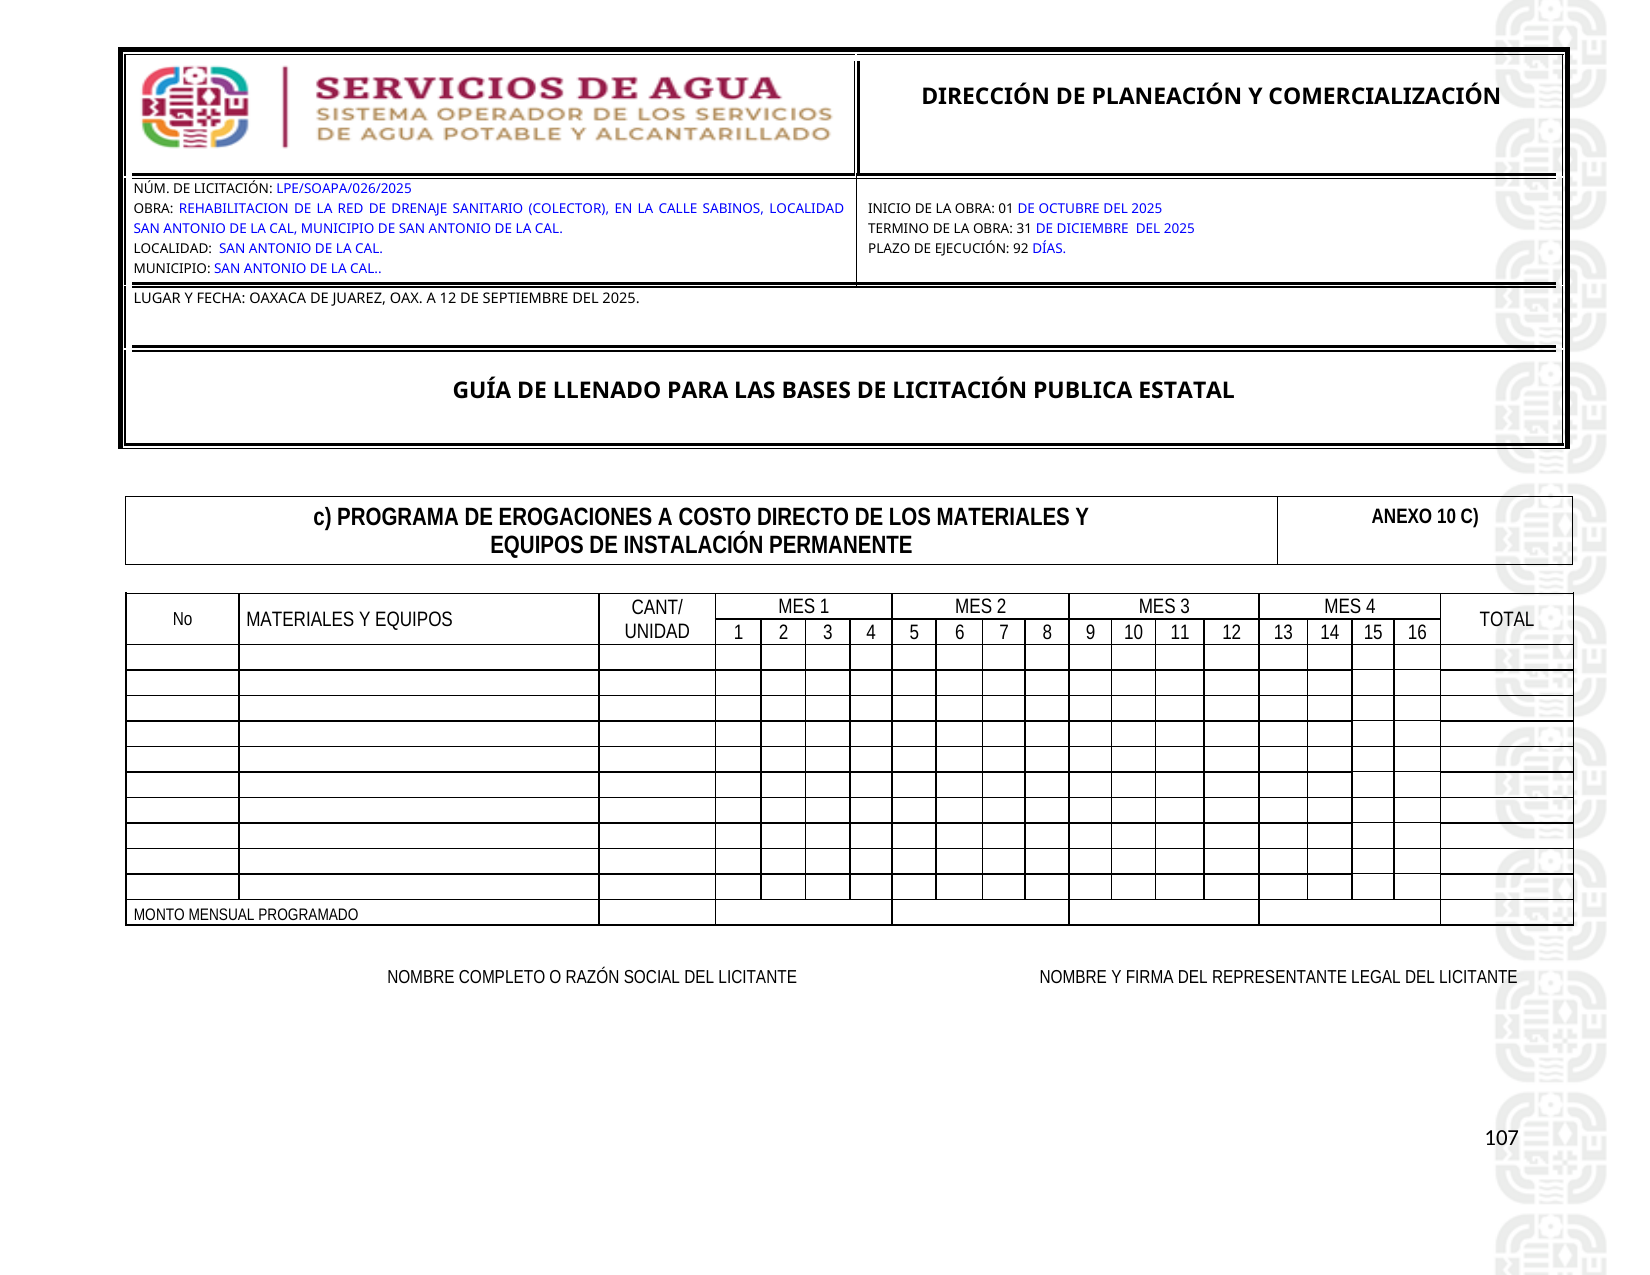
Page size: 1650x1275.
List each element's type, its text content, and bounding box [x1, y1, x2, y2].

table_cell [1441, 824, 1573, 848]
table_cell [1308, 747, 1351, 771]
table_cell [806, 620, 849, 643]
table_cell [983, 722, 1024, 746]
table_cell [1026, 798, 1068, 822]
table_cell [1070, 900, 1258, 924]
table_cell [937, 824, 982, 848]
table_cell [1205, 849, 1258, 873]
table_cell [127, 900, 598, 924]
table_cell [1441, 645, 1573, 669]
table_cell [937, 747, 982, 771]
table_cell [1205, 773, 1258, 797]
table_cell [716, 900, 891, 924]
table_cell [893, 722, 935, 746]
picture [1480, 52, 1565, 448]
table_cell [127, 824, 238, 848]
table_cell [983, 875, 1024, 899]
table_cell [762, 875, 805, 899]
text NOMBRE COMPLETO O RAZÓN SOCIAL DEL LICITANTE NOMBRE Y FIRMA DEL REPRESENTANTE LEGAL DEL LICITANTE [118, 966, 1519, 988]
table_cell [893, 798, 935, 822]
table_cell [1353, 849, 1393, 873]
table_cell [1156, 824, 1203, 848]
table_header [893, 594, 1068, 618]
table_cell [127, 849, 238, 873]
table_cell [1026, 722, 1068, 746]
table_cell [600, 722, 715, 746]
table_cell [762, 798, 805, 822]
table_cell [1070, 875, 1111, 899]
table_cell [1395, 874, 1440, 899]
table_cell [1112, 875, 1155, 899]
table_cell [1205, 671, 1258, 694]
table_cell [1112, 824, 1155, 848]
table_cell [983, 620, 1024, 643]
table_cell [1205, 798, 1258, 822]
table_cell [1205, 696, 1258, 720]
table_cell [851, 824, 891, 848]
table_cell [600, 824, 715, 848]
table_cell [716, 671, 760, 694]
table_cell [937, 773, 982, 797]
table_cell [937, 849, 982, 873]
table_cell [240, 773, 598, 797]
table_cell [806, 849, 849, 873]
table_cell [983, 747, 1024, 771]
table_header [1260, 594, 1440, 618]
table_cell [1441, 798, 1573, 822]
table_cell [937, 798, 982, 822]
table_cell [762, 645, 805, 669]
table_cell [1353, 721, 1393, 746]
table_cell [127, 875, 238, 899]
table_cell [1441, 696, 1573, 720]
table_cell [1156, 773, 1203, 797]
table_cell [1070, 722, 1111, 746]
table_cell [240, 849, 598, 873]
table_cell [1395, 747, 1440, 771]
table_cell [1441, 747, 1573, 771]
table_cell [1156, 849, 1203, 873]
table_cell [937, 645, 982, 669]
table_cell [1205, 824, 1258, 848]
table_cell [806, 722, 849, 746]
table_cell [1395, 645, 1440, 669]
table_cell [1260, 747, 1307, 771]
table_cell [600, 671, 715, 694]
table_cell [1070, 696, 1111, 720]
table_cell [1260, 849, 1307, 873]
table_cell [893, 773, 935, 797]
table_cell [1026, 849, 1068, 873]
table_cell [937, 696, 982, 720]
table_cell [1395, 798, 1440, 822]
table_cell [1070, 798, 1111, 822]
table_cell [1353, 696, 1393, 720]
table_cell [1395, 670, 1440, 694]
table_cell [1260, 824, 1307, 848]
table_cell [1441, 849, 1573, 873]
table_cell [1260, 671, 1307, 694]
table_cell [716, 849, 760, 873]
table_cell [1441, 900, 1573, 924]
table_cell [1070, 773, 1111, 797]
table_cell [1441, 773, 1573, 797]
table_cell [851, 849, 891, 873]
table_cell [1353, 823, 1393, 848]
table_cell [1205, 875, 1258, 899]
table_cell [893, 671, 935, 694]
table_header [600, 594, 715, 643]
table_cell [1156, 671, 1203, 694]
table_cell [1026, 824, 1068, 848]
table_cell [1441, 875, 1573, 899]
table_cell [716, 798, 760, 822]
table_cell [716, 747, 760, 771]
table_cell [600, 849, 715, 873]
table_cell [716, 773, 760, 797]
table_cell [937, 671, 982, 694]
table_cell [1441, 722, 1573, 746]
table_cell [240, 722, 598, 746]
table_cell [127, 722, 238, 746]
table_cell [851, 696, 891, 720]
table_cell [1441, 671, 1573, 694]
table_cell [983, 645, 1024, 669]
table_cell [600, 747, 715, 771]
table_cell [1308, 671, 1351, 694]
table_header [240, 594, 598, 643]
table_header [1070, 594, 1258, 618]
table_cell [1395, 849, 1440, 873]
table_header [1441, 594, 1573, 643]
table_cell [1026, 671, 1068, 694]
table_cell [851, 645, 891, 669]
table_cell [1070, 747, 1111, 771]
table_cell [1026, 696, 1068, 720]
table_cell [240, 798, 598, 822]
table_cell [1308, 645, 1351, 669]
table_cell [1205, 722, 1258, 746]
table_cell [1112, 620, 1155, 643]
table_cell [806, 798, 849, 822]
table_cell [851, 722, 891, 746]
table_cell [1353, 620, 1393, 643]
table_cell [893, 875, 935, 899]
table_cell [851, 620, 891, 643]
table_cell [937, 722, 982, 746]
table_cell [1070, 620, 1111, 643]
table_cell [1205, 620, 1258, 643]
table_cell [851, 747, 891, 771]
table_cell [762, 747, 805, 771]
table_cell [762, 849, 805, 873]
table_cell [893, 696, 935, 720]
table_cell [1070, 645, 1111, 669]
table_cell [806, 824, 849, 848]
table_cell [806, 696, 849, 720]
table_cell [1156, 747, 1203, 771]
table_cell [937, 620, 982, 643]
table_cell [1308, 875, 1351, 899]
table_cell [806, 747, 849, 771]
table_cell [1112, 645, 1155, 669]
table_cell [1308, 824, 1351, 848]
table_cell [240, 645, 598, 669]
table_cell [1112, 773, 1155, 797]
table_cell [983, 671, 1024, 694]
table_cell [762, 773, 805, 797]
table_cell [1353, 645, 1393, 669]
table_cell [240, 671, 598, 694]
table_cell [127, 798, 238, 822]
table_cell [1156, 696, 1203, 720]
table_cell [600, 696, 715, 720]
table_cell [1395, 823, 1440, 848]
picture [137, 57, 840, 162]
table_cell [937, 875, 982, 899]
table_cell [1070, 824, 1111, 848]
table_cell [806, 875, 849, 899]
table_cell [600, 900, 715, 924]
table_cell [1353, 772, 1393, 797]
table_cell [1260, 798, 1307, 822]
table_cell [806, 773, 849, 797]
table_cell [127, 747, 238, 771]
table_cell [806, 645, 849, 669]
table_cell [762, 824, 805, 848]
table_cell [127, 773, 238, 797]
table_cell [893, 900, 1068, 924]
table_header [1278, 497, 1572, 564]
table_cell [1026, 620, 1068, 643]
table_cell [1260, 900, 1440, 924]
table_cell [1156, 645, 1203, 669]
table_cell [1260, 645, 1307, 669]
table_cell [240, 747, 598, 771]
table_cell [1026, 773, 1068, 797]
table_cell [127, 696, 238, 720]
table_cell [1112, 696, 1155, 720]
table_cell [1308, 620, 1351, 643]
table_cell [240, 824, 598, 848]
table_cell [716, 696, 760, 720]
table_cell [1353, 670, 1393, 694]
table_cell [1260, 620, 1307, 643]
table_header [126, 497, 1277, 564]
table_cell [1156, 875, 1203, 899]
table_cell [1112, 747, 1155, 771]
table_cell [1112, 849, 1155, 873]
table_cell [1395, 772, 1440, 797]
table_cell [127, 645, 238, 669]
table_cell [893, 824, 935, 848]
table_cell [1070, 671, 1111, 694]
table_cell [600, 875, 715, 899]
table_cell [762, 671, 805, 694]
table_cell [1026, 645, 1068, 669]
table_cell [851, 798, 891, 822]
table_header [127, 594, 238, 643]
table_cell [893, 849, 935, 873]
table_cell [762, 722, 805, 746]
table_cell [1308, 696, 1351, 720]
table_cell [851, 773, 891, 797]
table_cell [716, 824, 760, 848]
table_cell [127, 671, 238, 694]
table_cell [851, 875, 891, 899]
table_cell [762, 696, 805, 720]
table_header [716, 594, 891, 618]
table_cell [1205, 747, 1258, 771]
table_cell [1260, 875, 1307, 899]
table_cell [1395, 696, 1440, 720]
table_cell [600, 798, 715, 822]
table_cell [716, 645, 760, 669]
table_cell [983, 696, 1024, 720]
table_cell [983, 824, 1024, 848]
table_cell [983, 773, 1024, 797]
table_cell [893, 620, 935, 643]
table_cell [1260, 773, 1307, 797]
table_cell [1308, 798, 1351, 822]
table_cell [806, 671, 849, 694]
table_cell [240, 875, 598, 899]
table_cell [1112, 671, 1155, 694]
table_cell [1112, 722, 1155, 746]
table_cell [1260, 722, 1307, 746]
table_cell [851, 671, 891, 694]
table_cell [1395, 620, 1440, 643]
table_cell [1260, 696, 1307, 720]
picture [1480, 0, 1610, 1275]
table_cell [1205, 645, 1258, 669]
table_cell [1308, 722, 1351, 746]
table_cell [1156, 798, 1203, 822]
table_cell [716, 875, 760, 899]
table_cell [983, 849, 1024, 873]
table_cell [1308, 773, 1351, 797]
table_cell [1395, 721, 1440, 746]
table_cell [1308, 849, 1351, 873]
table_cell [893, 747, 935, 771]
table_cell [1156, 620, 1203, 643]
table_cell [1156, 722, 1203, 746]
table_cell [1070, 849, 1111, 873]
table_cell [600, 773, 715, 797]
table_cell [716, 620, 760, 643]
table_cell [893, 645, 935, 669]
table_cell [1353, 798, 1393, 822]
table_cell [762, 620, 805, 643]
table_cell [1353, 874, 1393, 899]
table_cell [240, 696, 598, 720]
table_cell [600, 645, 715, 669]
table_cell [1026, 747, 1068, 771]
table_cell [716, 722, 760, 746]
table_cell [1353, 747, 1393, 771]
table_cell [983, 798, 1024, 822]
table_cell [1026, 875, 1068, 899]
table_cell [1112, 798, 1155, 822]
